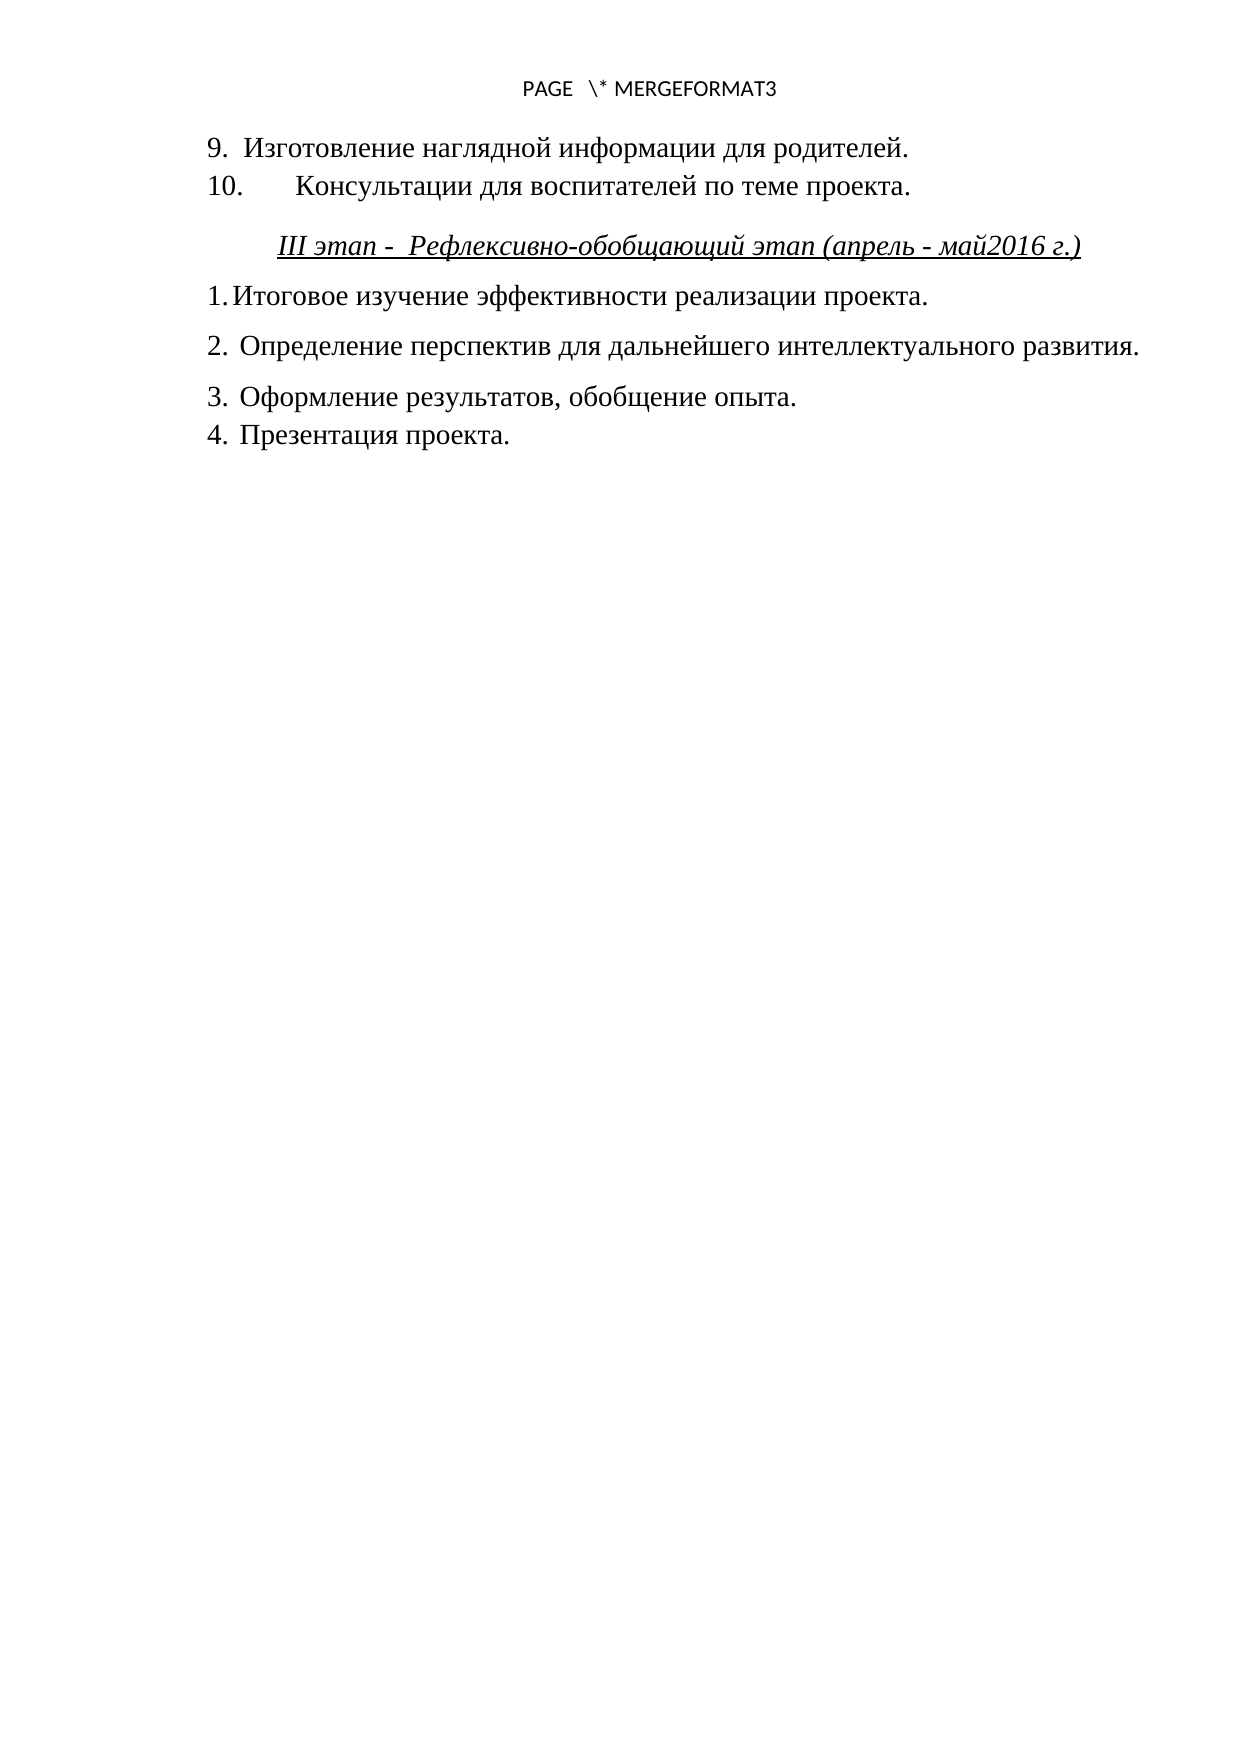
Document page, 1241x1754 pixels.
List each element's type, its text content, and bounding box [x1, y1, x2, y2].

list Оформление результатов, обобщение опыта. [148, 379, 1152, 412]
list Презентация проекта. [148, 417, 1152, 451]
text III этап - Рефлексивно-обобщающий этап (апрель - май2016 г.) [148, 228, 1152, 261]
list Итоговое изучение эффективности реализации проекта. [148, 278, 1152, 312]
list Изготовление наглядной информации для родителей. [148, 130, 1152, 163]
list Консультации для воспитателей по теме проекта. [148, 168, 1152, 202]
list Определение перспектив для дальнейшего интеллектуального развития. [148, 328, 1152, 362]
